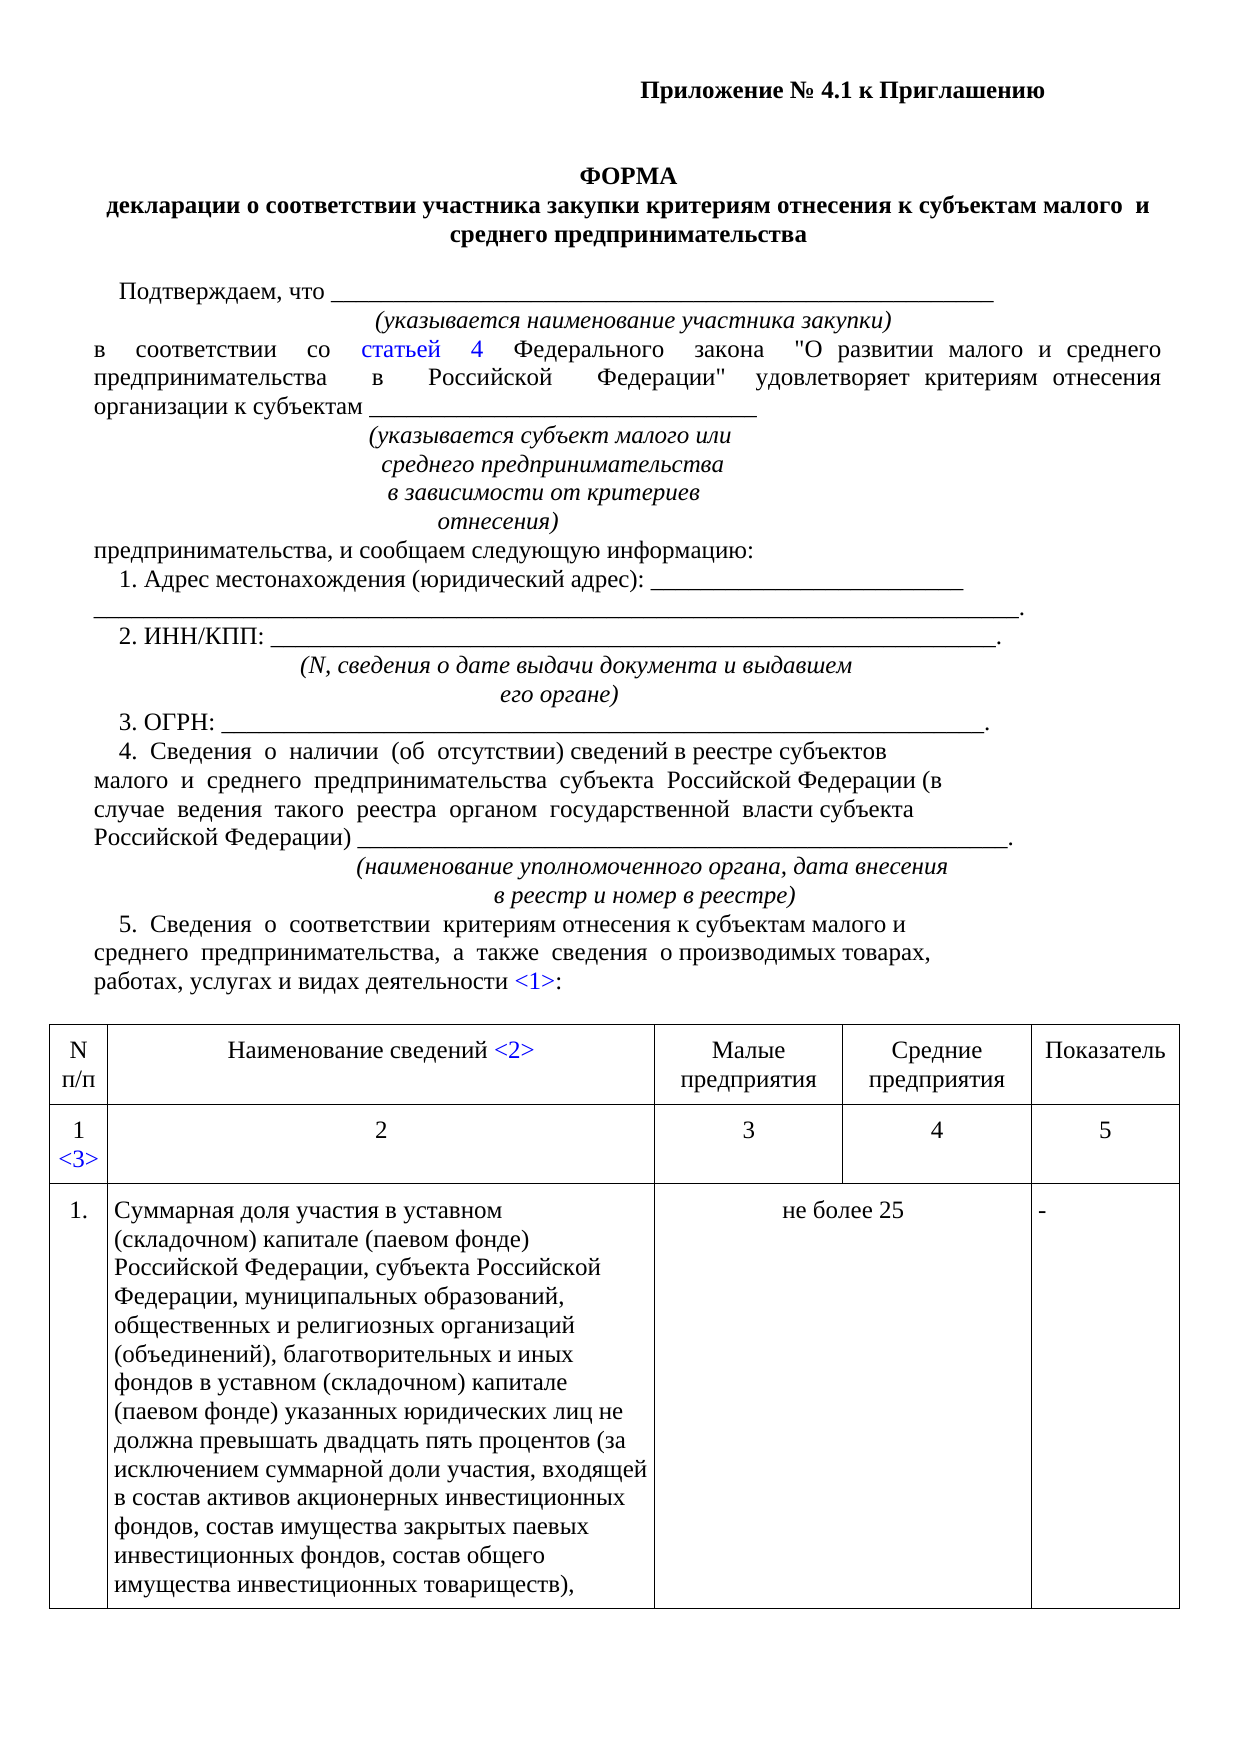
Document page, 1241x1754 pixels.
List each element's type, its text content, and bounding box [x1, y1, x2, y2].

text среднего предпринимательства [94, 449, 1163, 477]
text случае ведения такого реестра органом государственной власти субъекта [94, 794, 1163, 822]
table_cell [108, 1184, 654, 1608]
text в зависимости от критериев [94, 477, 1163, 506]
text 1. Адрес местонахождения (юридический адрес): _________________________ [94, 564, 1163, 592]
text среднего предпринимательства, а также сведения о производимых товарах, [94, 937, 1163, 966]
text Подтверждаем, что _____________________________________________________ [94, 276, 1163, 305]
text 5. Сведения о соответствии критериям отнесения к субъектам малого и [94, 909, 1163, 937]
text (наименование уполномоченного органа, дата внесения [94, 851, 1163, 880]
table_cell - [1032, 1184, 1179, 1608]
table_cell 2 [108, 1105, 654, 1183]
text в реестр и номер в реестре) [94, 880, 1163, 909]
text отнесения) [94, 506, 1163, 535]
table_header N п/п [50, 1025, 107, 1103]
text декларации о соответствии участника закупки критериям отнесения к субъектам малого и среднего предпринимательства [94, 190, 1163, 247]
table_cell 4 [843, 1105, 1031, 1183]
text его органе) [94, 679, 1163, 707]
table_cell 3 [655, 1105, 842, 1183]
text 4. Сведения о наличии (об отсутствии) сведений в реестре субъектов [94, 736, 1163, 765]
text ФОРМА [94, 161, 1163, 190]
text (N, сведения о дате выдачи документа и выдавшем [94, 650, 1163, 679]
text в соответствии со статьей 4 Федерального закона "О развитии малого и среднего предпринимательства в Российской Федерации" удовлетворяет критериям отнесения организации к субъектам _______________________________ [94, 334, 1163, 420]
text (указывается субъект малого или [94, 420, 1163, 449]
text Приложение № 4.1 к Приглашению [640, 75, 1163, 104]
table_cell 1. [50, 1184, 107, 1608]
text Российской Федерации) ____________________________________________________. [94, 822, 1163, 851]
table_header Показатель [1032, 1025, 1179, 1103]
table_header Наименование сведений <2> [108, 1025, 654, 1103]
table_cell не более 25 [655, 1184, 1031, 1608]
table_cell 1 <3> [50, 1105, 107, 1183]
text работах, услугах и видах деятельности <1>: [94, 966, 1163, 995]
text малого и среднего предпринимательства субъекта Российской Федерации (в [94, 765, 1163, 794]
table_header Средние предприятия [843, 1025, 1031, 1103]
table_header Малые предприятия [655, 1025, 842, 1103]
text (указывается наименование участника закупки) [94, 305, 1163, 334]
text 2. ИНН/КПП: __________________________________________________________. [94, 621, 1163, 650]
text 3. ОГРН: _____________________________________________________________. [94, 707, 1163, 736]
text предпринимательства, и сообщаем следующую информацию: [94, 535, 1163, 564]
text __________________________________________________________________________. [94, 592, 1163, 621]
table_cell 5 [1032, 1105, 1179, 1183]
